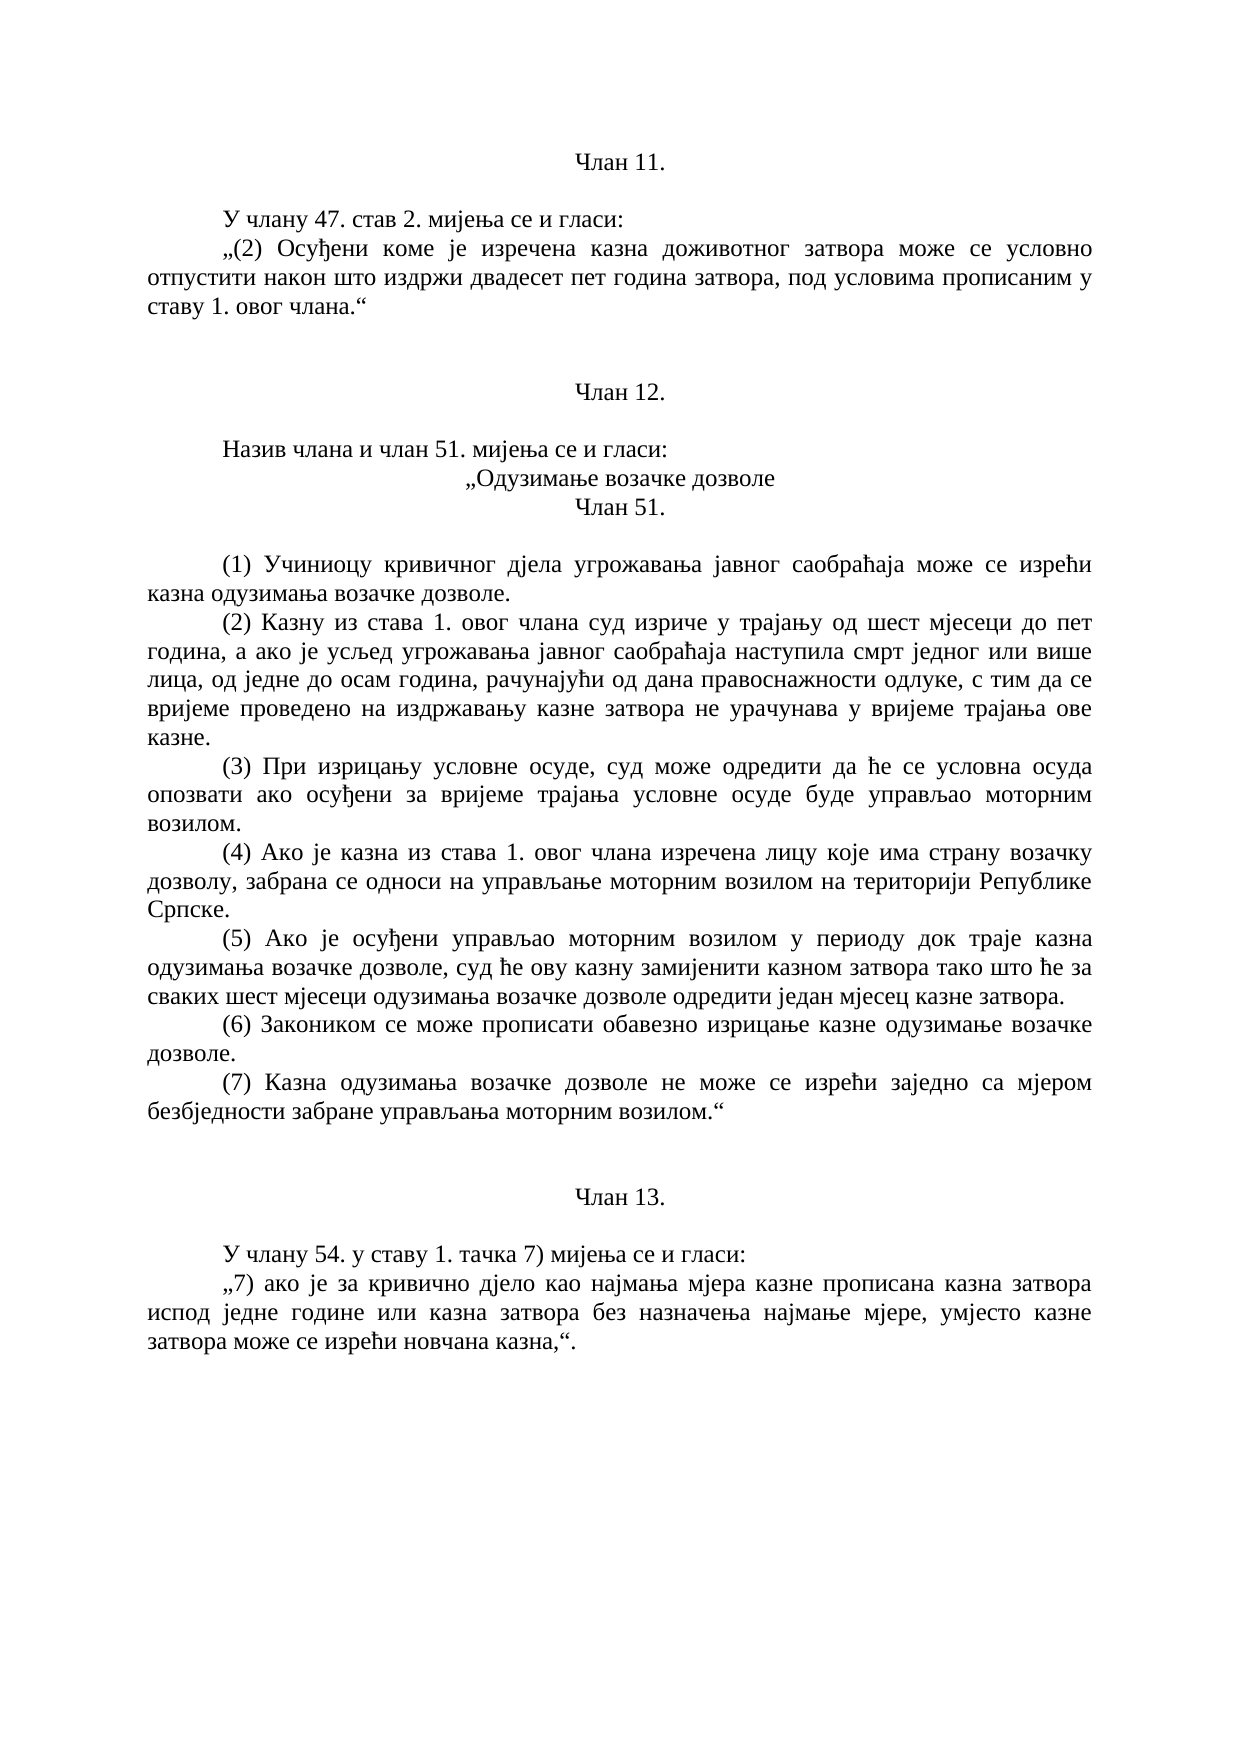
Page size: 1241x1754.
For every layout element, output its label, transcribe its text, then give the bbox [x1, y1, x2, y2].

text „(2) Осуђени коме је изречена казна доживотног затвора може се условно отпустити након што издржи двадесет пет година затвора, под условима прописаним у ставу 1. овог члана.“ [147, 233, 1093, 319]
text (4) Ако је казна из става 1. овог члана изречена лицу које има страну возачку дозволу, забрана се односи на управљање моторним возилом на територији Републике Српске. [147, 837, 1093, 923]
text (3) При изрицању условне осуде, суд може одредити да ће се условна осуда опозвати ако осуђени за вријеме трајања условне осуде буде управљао моторним возилом. [147, 751, 1093, 837]
text (5) Ако је осуђени управљао моторним возилом у периоду док траје казна одузимања возачке дозволе, суд ће ову казну замијенити казном затвора тако што ће за сваких шест мјесеци одузимања возачке дозволе одредити један мјесец казне затвора. [147, 923, 1093, 1009]
text „Одузимање возачке дозволе [147, 463, 1093, 492]
text У члану 47. став 2. мијења се и гласи: [147, 204, 1093, 233]
text (6) Закоником се може прописати обавезно изрицање казне одузимање возачке дозволе. [147, 1009, 1093, 1067]
text Члан 12. [147, 377, 1093, 406]
text Члан 11. [147, 147, 1093, 176]
text У члану 54. у ставу 1. тачка 7) мијења се и гласи: [147, 1239, 1093, 1268]
text (1) Учиниоцу кривичног дјела угрожавања јавног саобраћаја може се изрећи казна одузимања возачке дозволе. [147, 549, 1093, 607]
text (2) Казну из става 1. овог члана суд изриче у трајању од шест мјесеци до пет година, а ако је усљед угрожавања јавног саобраћаја наступила смрт једног или више лица, од једне до осам година, рачунајући од дана правоснажности одлуке, с тим да се вријеме проведено на издржавању казне затвора не урачунава у вријеме трајања ове казне. [147, 607, 1093, 751]
text „7) ако је за кривично дјело као најмања мјера казне прописана казна затвора испод једне године или казна затвора без назначења најмање мјере, умјесто казне затвора може се изрећи новчана казна,“. [147, 1268, 1093, 1354]
text Назив члана и члан 51. мијења се и гласи: [147, 434, 1093, 463]
text (7) Казна одузимања возачке дозволе не може се изрећи заједно са мјером безбједности забране управљања моторним возилом.“ [147, 1067, 1093, 1124]
text Члан 51. [147, 492, 1093, 521]
text Члан 13. [147, 1182, 1093, 1211]
